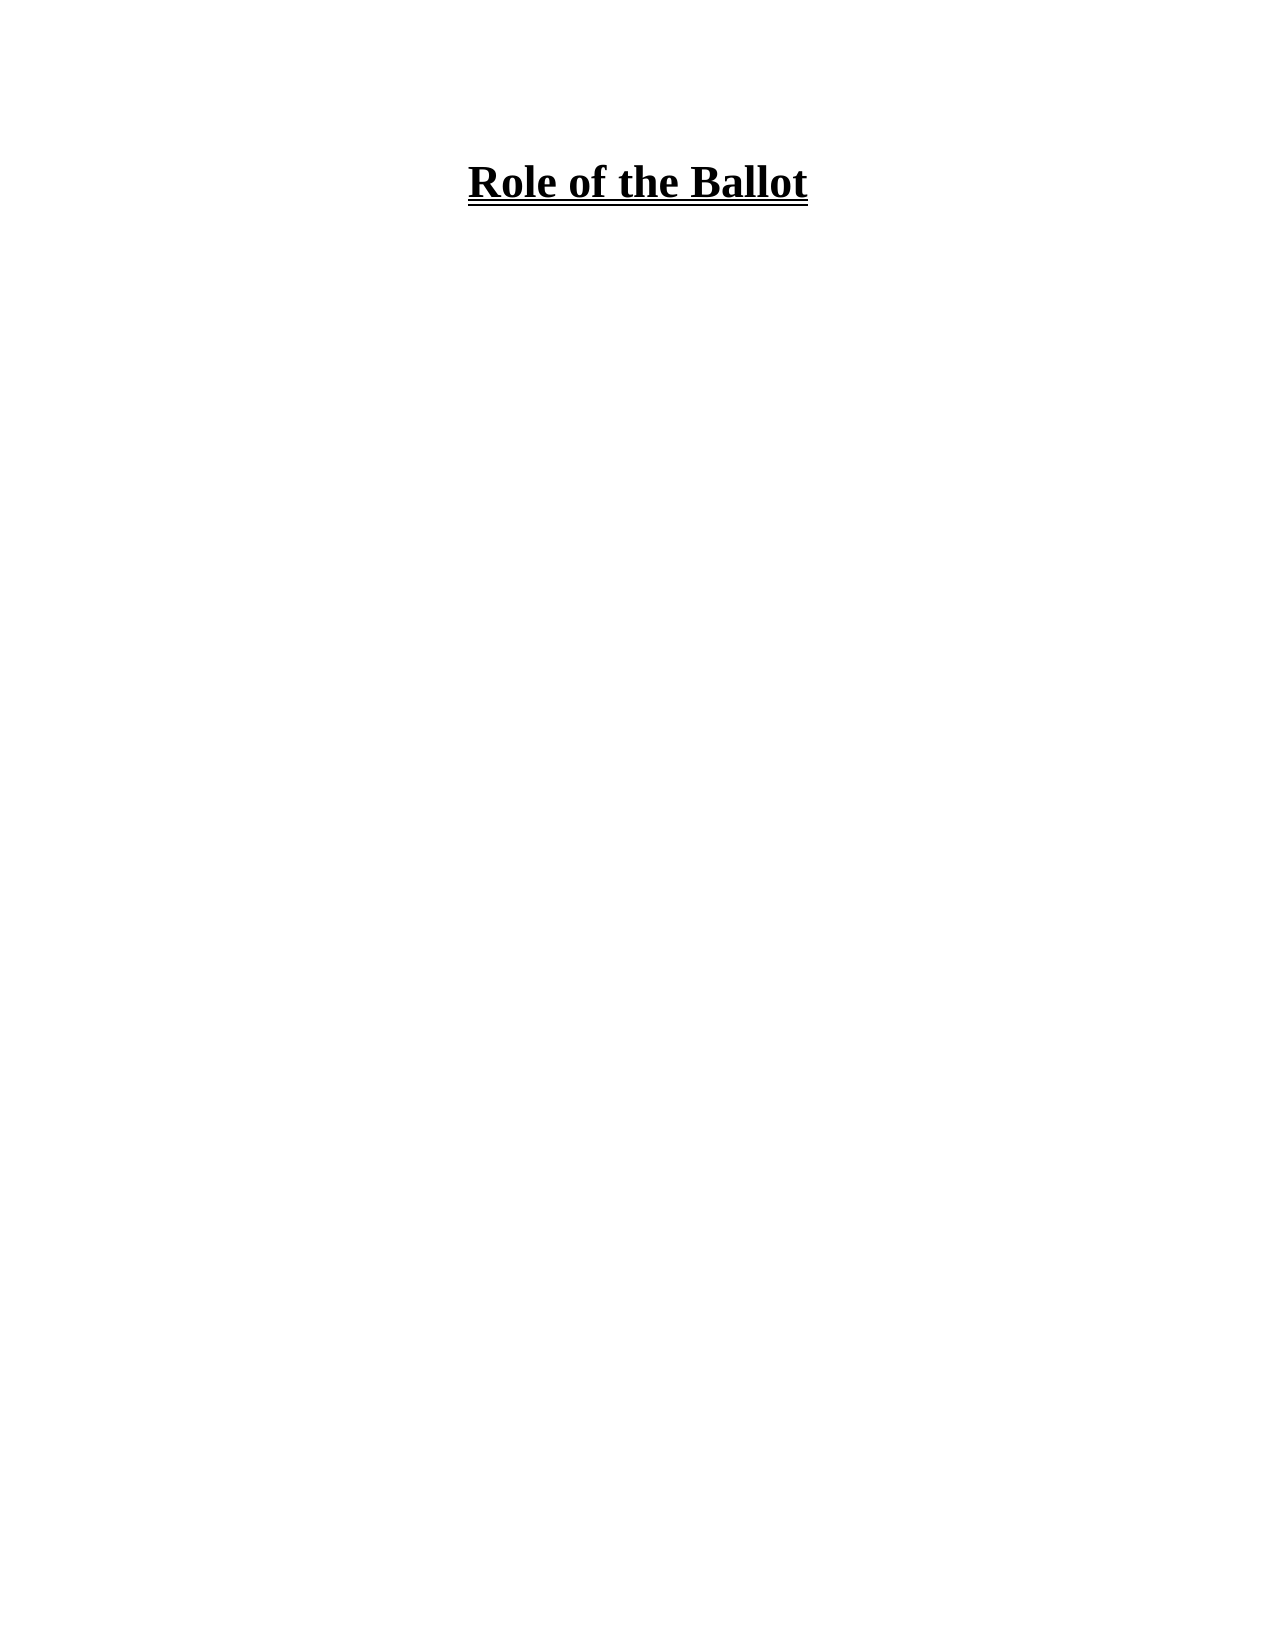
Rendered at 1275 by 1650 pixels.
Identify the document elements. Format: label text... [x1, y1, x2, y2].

subtitle Role of the Ballot [150, 154, 1125, 207]
